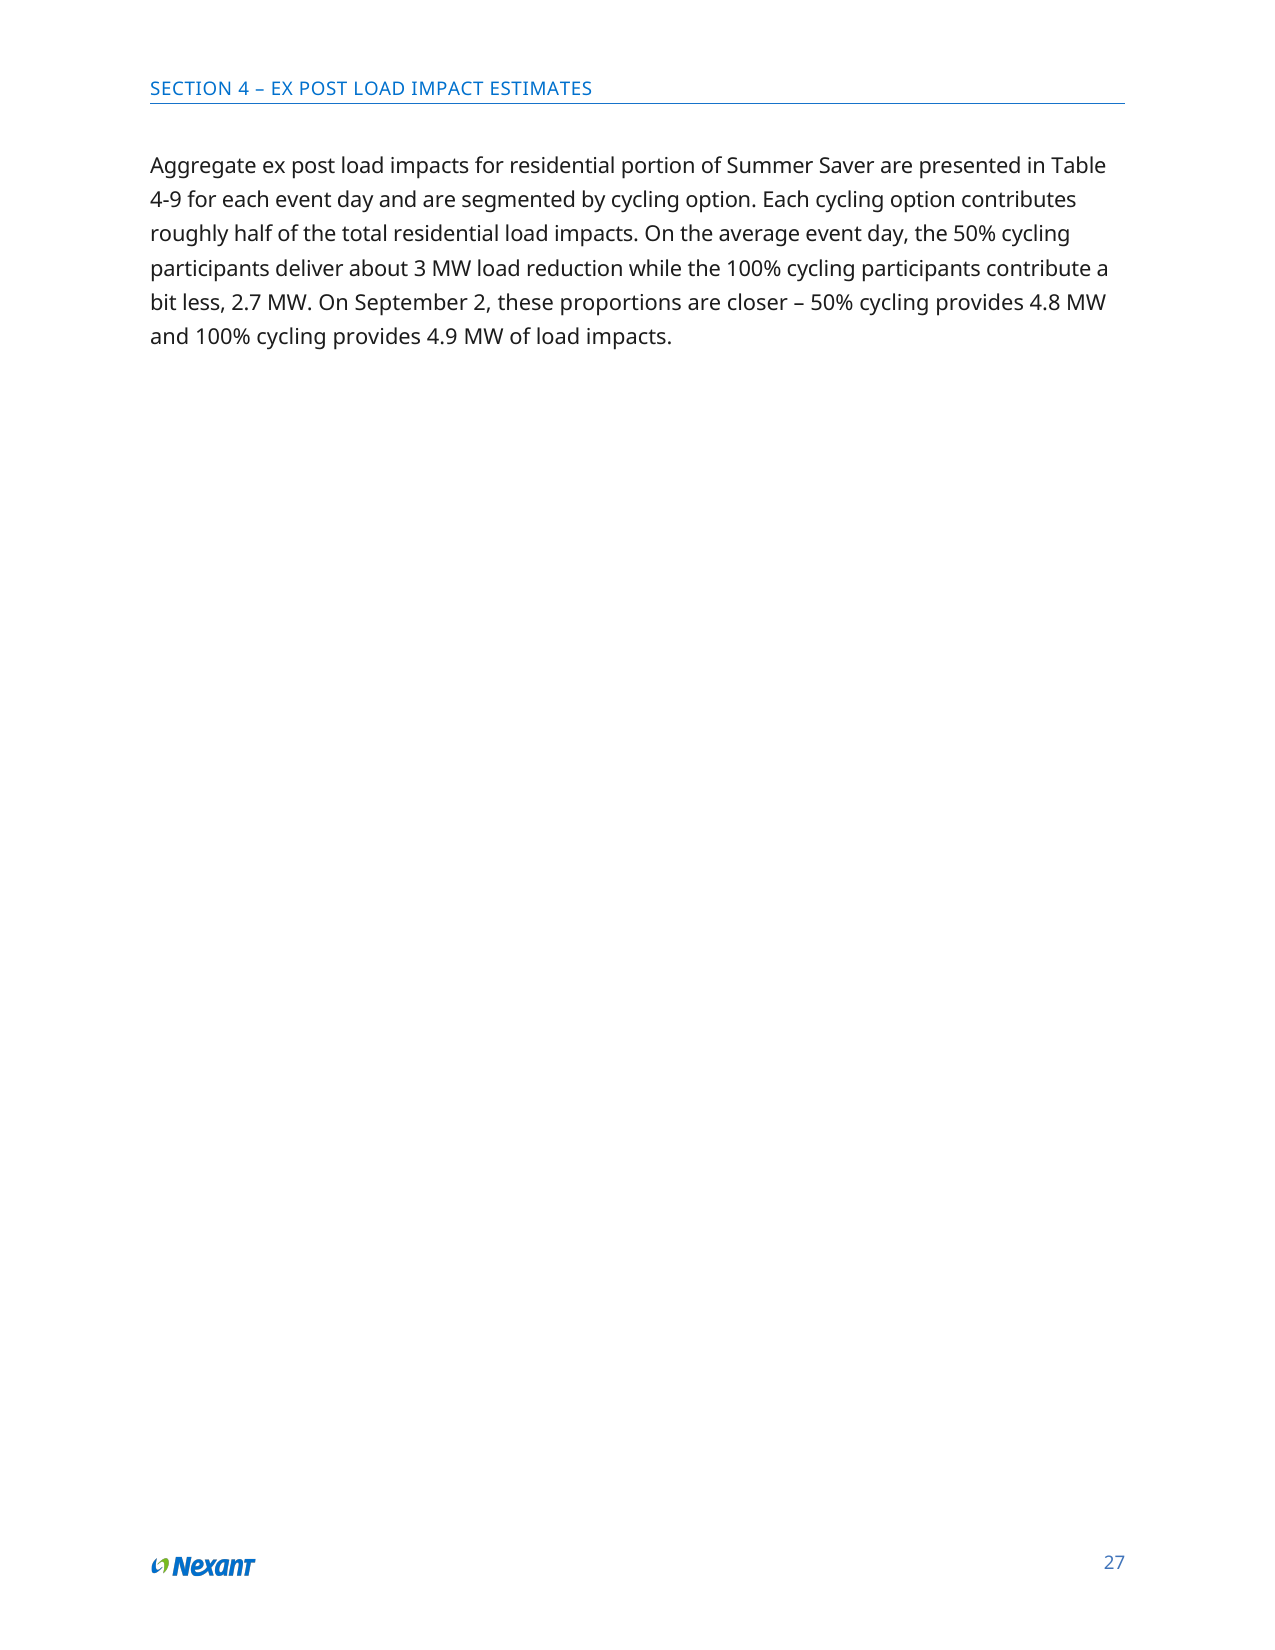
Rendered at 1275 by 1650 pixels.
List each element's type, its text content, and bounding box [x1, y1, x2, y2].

picture [136, 1554, 271, 1591]
